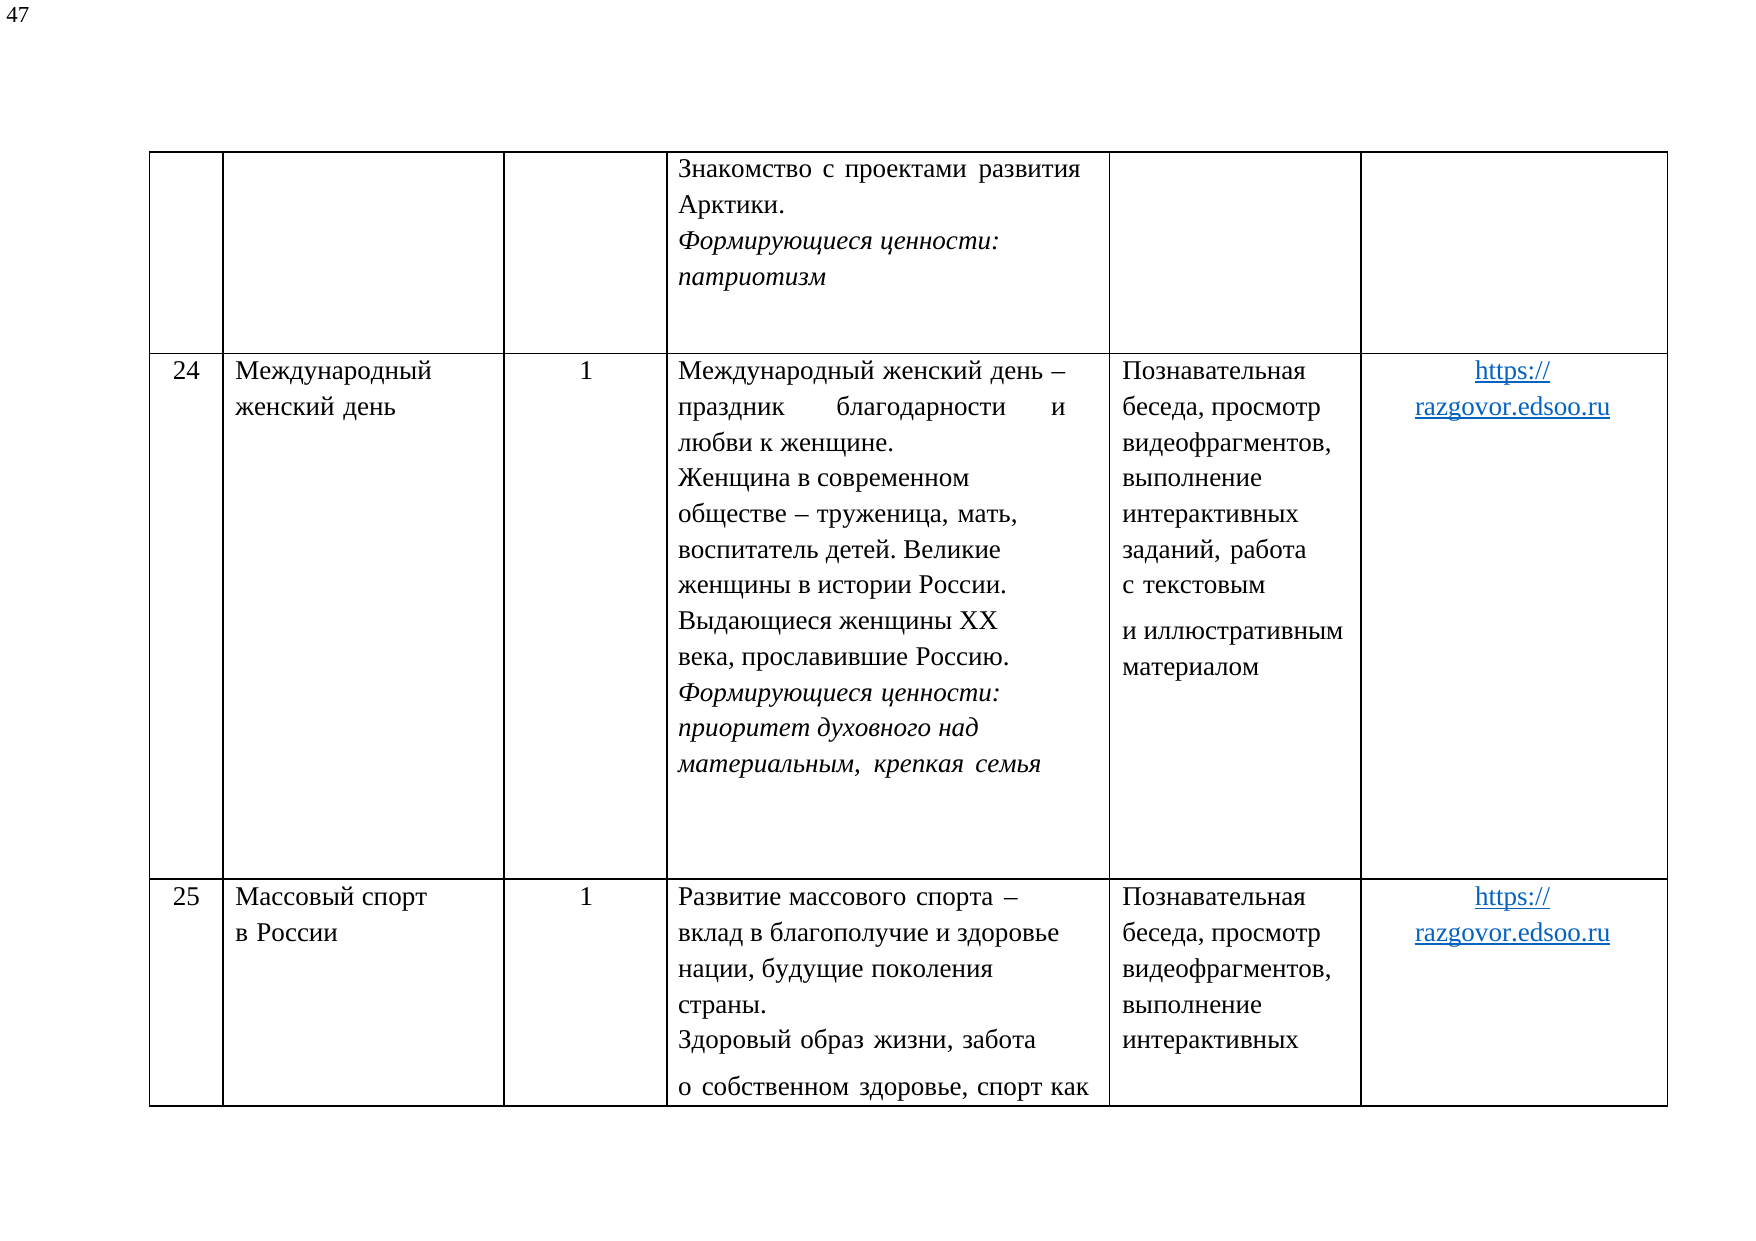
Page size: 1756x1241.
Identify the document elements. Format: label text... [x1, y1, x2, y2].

table_cell Познавательная беседа, просмотр видеофрагментов, выполнение интерактивных [1110, 880, 1360, 1105]
table_cell 24 [150, 354, 222, 878]
table_header [1362, 153, 1667, 353]
table_cell https://razgovor.edsoo.ru [1362, 354, 1667, 878]
table_header [1110, 153, 1360, 353]
table_cell Массовый спорт в России [224, 880, 503, 1105]
table_cell https://razgovor.edsoo.ru [1362, 880, 1667, 1105]
table_cell Международный женский день [224, 354, 503, 878]
table_header [505, 153, 666, 353]
table_cell 25 [150, 880, 222, 1105]
table_header [224, 153, 503, 353]
table_header Знакомство с проектами развития Арктики. Формирующиеся ценности: патриотизм [668, 153, 1109, 353]
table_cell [1110, 354, 1360, 878]
table_cell 1 [505, 354, 666, 878]
table_cell Развитие массового спорта – вклад в благополучие и здоровье нации, будущие поколения страны. Здоровый образ жизни, забота о собственном здоровье, спорт как [668, 880, 1109, 1105]
table_cell 1 [505, 880, 666, 1105]
table_header [150, 153, 222, 353]
table_cell Международный женский день – праздник благодарности и любви к женщине. Женщина в современном обществе – труженица, мать, воспитатель детей. Великие женщины в истории России. Выдающиеся женщины ХХ века, прославившие Россию. Формирующиеся ценности: приоритет духовного над материальным, крепкая семья [668, 354, 1109, 878]
